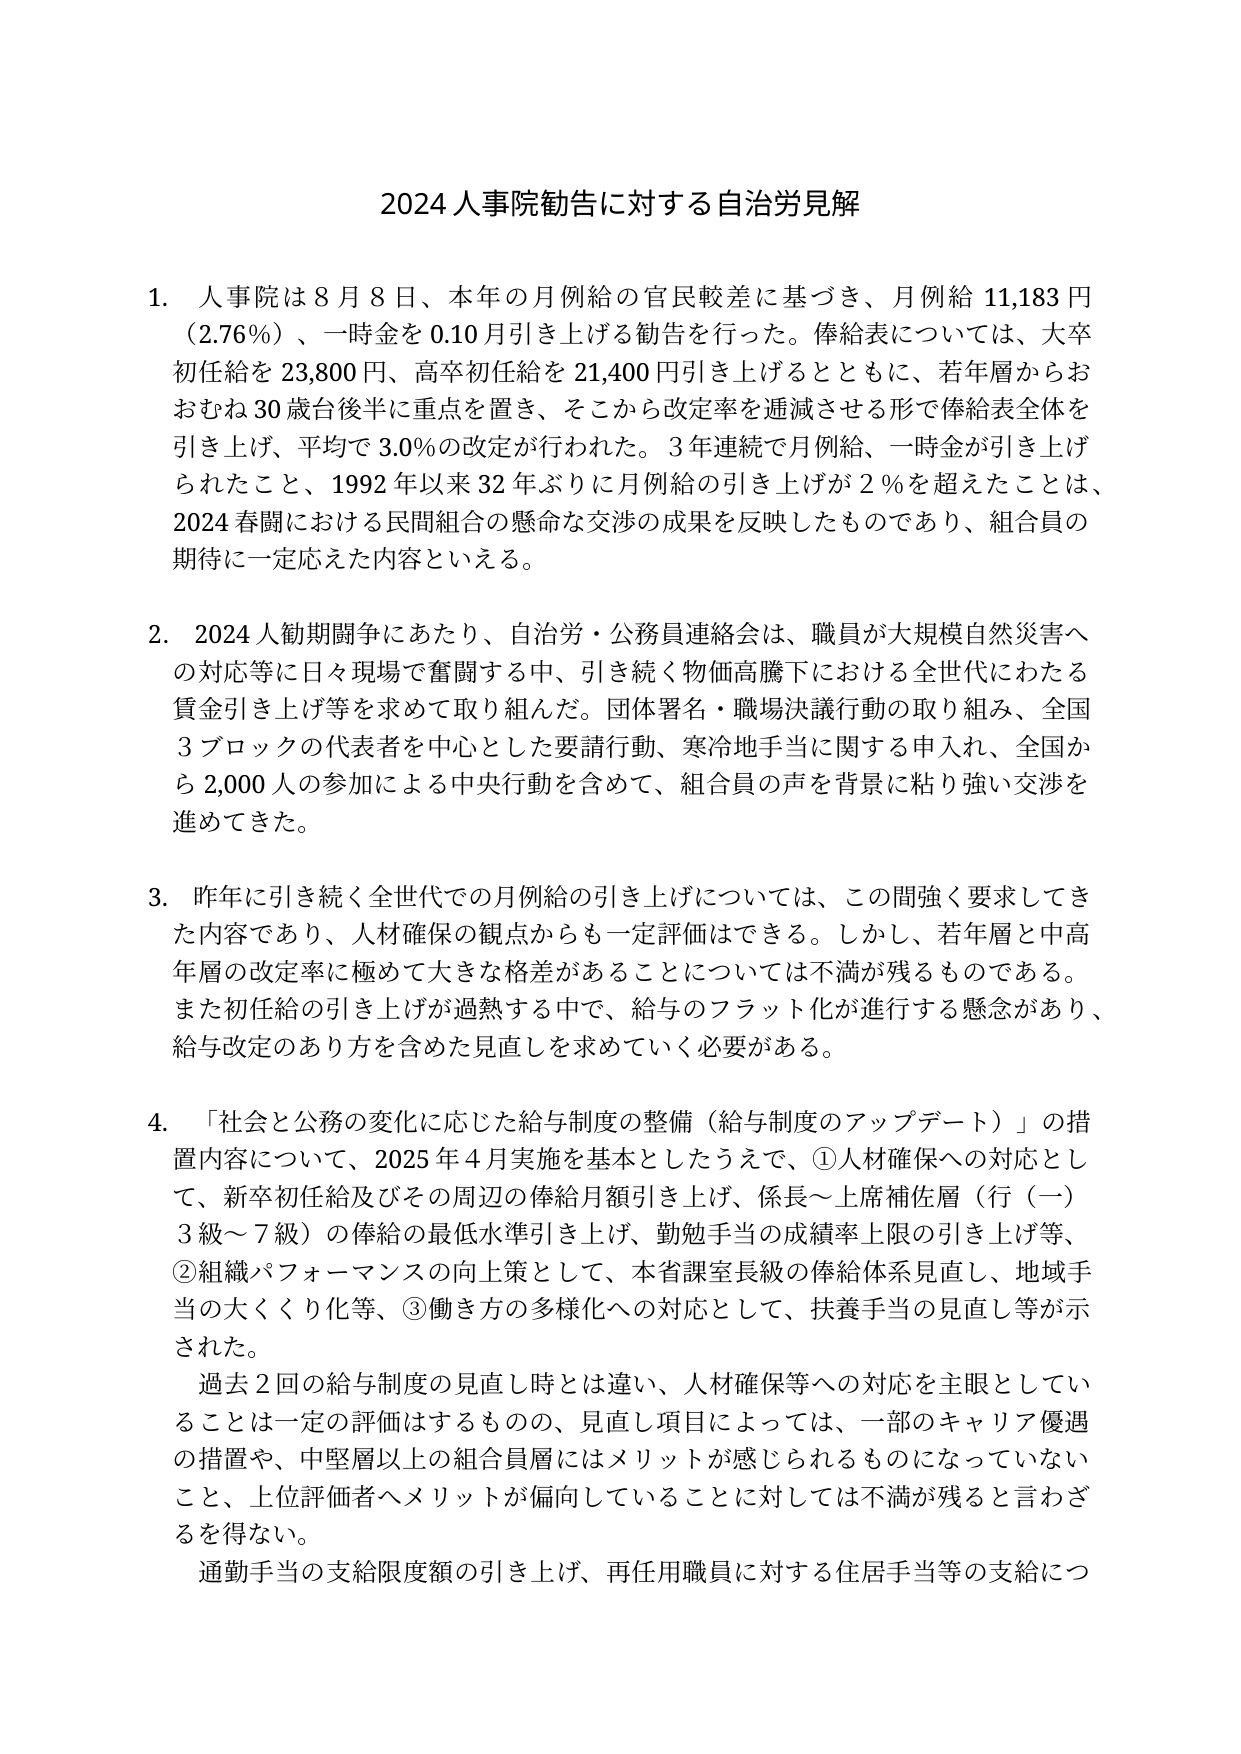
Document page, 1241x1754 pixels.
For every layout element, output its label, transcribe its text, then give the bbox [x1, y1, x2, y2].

text 1. 人事院は８月８日、本年の月例給の官民較差に基づき、月例給11,183円（2.76％）、一時金を0.10月引き上げる勧告を行った。俸給表については、大卒初任給を23,800円、高卒初任給を21,400円引き上げるとともに、若年層からおおむね30歳台後半に重点を置き、そこから改定率を逓減させる形で俸給表全体を引き上げ、平均で3.0％の改定が行われた。３年連続で月例給、一時金が引き上げられたこと、1992年以来32年ぶりに月例給の引き上げが２％を超えたことは、2024春闘における民間組合の懸命な交渉の成果を反映したものであり、組合員の期待に一定応えた内容といえる。 [148, 277, 1092, 577]
text 4. 「社会と公務の変化に応じた給与制度の整備（給与制度のアップデート）」の措置内容について、2025年４月実施を基本としたうえで、①人材確保への対応として、新卒初任給及びその周辺の俸給月額引き上げ、係長～上席補佐層（行（一）３級～７級）の俸給の最低水準引き上げ、勤勉手当の成績率上限の引き上げ等、②組織パフォーマンスの向上策として、本省課室長級の俸給体系見直し、地域手当の大くくり化等、③働き方の多様化への対応として、扶養手当の見直し等が示された。 [148, 1102, 1092, 1364]
text 過去２回の給与制度の見直し時とは違い、人材確保等への対応を主眼としていることは一定の評価はするものの、見直し項目によっては、一部のキャリア優遇の措置や、中堅層以上の組合員層にはメリットが感じられるものになっていないこと、上位評価者へメリットが偏向していることに対しては不満が残ると言わざるを得ない。 [148, 1364, 1092, 1552]
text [148, 1552, 1092, 1589]
text 3. 昨年に引き続く全世代での月例給の引き上げについては、この間強く要求してきた内容であり、人材確保の観点からも一定評価はできる。しかし、若年層と中高年層の改定率に極めて大きな格差があることについては不満が残るものである。また初任給の引き上げが過熱する中で、給与のフラット化が進行する懸念があり、給与改定のあり方を含めた見直しを求めていく必要がある。 [148, 877, 1092, 1064]
text 2024人事院勧告に対する自治労見解 [148, 164, 1092, 239]
text 2． 2024人勧期闘争にあたり、自治労・公務員連絡会は、職員が大規模自然災害への対応等に日々現場で奮闘する中、引き続く物価高騰下における全世代にわたる賃金引き上げ等を求めて取り組んだ。団体署名・職場決議行動の取り組み、全国３ブロックの代表者を中心とした要請行動、寒冷地手当に関する申入れ、全国から2,000人の参加による中央行動を含めて、組合員の声を背景に粘り強い交渉を進めてきた。 [148, 614, 1092, 839]
